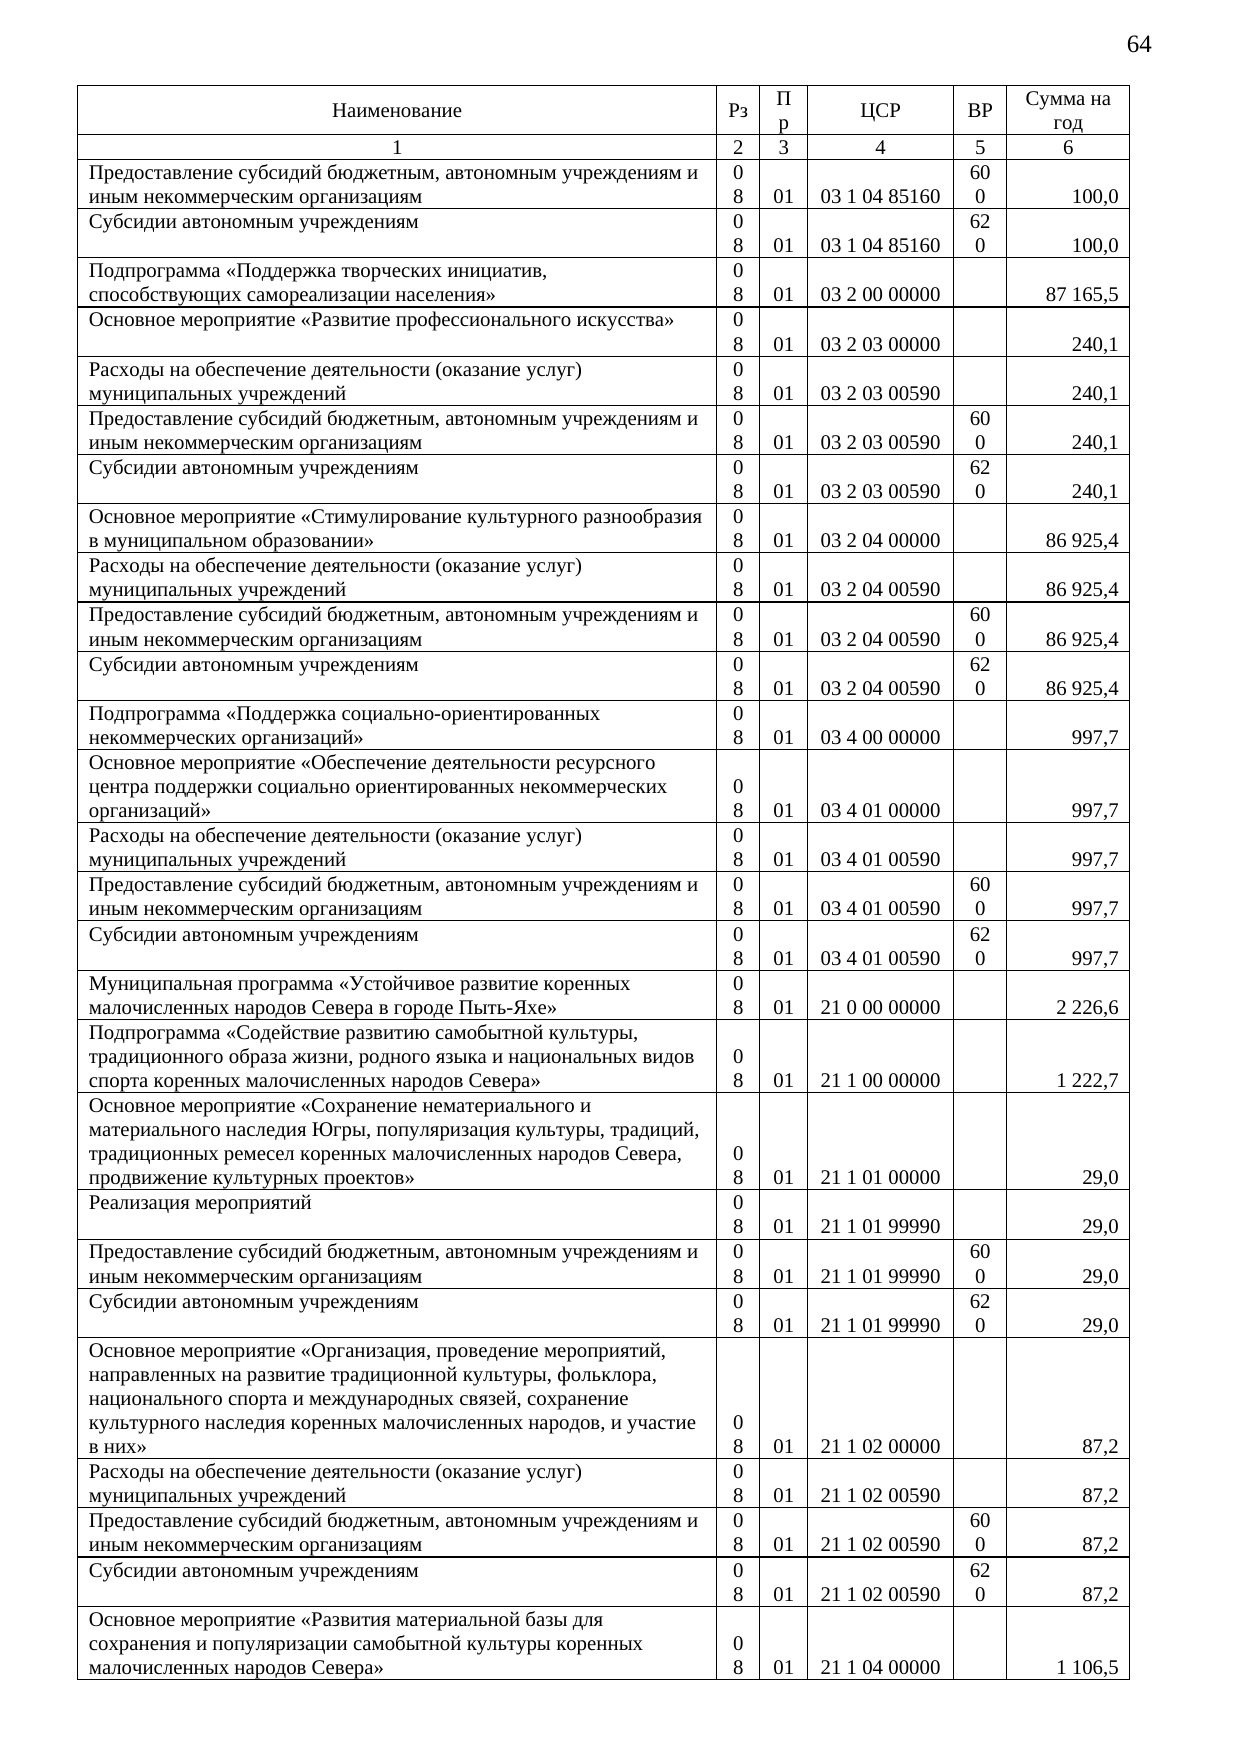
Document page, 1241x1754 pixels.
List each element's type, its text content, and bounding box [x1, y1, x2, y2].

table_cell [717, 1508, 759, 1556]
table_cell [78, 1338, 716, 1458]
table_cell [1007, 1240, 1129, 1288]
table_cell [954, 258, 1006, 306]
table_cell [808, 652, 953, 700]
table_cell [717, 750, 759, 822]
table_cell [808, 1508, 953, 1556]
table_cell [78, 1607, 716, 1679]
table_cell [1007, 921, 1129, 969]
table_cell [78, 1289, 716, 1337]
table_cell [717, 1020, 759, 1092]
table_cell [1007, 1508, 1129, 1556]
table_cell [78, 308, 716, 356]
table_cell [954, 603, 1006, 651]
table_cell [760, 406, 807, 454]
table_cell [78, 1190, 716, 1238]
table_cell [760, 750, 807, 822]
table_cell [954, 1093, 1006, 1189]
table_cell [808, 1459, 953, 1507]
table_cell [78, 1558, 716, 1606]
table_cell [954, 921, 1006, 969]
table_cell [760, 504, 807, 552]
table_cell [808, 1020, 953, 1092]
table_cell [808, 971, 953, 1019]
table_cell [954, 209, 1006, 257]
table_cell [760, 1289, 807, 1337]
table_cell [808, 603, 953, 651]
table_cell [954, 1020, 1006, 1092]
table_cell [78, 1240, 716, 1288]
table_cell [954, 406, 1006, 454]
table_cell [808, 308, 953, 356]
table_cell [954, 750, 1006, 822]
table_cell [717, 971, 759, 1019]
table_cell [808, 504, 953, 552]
table_cell 2 [717, 135, 759, 159]
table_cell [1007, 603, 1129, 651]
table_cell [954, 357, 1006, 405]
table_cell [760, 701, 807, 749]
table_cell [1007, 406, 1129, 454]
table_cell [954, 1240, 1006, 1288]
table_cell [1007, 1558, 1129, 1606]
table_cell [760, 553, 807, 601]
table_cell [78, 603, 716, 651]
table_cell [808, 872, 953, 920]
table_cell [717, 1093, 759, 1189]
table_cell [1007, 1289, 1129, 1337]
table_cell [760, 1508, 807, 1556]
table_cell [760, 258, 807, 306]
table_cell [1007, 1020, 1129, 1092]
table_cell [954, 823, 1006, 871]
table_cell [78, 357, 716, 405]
table_header Сумма на год [1007, 86, 1129, 134]
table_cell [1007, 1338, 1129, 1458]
table_cell 5 [954, 135, 1006, 159]
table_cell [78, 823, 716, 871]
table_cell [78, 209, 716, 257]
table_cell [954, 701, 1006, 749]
table_cell 3 [760, 135, 807, 159]
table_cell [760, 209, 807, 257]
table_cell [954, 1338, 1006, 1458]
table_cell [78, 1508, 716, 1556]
table_cell 4 [808, 135, 953, 159]
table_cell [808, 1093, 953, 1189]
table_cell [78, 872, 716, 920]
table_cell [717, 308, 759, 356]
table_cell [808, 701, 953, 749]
table_header Рз [717, 86, 759, 134]
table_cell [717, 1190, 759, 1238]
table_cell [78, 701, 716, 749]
table_cell 6 [1007, 135, 1129, 159]
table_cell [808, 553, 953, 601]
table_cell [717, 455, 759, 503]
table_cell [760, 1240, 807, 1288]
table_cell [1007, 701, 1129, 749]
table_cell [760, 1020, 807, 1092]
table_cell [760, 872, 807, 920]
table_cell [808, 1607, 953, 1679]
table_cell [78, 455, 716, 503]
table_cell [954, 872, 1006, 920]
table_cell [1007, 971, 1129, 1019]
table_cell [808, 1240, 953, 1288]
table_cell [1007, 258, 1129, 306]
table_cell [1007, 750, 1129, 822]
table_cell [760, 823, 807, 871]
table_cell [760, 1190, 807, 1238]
table_cell 1 [78, 135, 716, 159]
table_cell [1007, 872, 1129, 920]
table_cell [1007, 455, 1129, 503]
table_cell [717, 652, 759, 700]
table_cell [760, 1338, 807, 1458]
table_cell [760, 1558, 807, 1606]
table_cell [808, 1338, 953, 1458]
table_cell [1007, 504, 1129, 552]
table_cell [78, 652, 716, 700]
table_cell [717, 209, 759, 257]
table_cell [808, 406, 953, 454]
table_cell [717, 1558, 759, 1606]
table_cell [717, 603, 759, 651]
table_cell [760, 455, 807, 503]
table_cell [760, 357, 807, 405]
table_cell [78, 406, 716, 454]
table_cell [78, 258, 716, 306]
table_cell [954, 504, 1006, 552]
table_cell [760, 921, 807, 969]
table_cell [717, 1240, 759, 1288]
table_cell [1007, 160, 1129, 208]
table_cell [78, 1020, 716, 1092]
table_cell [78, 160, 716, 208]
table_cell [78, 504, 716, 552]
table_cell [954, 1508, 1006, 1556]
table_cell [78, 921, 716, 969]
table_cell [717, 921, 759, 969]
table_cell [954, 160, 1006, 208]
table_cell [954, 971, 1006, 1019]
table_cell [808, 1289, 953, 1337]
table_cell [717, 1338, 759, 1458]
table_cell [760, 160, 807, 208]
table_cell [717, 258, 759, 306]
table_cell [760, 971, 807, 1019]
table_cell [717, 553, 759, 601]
table_header Наименование [78, 86, 716, 134]
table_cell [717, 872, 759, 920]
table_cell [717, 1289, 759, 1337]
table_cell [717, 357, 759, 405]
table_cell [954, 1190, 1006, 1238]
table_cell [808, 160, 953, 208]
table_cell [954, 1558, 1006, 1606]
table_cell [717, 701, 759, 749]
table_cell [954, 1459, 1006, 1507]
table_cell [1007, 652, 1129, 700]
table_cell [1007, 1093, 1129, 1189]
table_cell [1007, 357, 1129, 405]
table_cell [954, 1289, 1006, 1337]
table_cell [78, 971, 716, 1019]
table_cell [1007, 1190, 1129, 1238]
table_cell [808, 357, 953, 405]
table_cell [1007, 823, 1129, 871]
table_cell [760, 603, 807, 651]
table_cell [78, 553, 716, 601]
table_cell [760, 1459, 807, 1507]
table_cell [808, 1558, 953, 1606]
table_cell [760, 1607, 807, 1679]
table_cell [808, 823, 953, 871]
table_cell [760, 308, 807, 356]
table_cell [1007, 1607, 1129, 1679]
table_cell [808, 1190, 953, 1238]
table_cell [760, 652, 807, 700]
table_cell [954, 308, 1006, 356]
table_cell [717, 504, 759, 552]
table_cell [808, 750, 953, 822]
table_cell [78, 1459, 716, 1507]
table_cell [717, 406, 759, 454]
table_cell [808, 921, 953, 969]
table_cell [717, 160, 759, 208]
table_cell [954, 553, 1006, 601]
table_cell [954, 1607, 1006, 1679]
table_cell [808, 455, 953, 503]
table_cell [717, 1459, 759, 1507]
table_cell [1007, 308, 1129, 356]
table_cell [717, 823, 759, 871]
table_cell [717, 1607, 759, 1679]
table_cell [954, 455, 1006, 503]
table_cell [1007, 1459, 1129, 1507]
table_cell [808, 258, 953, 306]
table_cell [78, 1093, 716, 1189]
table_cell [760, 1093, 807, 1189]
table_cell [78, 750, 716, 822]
table_header ЦСР [808, 86, 953, 134]
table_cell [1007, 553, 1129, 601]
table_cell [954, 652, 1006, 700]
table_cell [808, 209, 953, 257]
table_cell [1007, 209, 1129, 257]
table_header ВР [954, 86, 1006, 134]
table_header Пр [760, 86, 807, 134]
